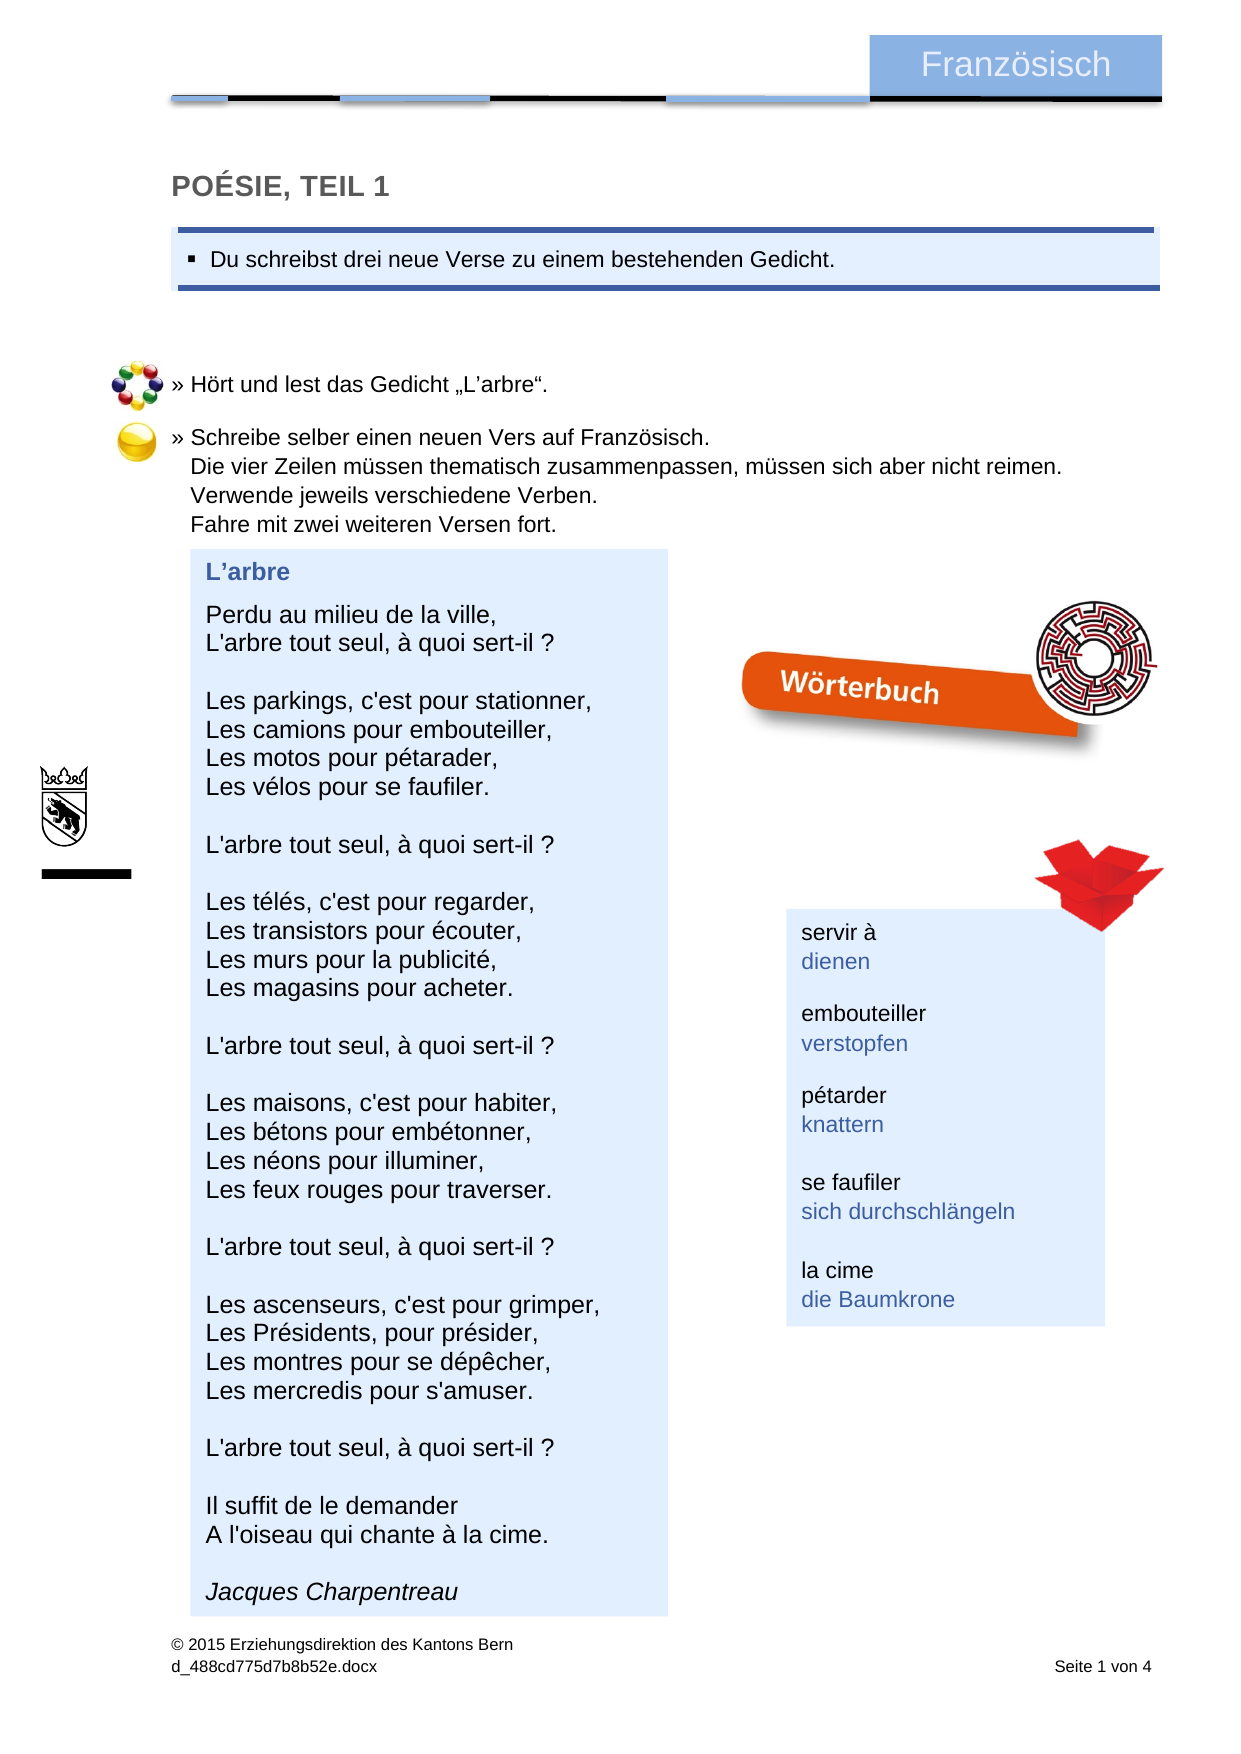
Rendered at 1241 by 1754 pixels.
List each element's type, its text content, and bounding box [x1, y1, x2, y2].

text » Schreibe selber einen neuen Vers auf Französisch. Die vier Zeilen müssen thematisch zusammenpassen, müssen sich aber nicht reimen. Verwende jeweils verschiedene Verben. Fahre mit zwei weiteren Versen fort. [171, 421, 1152, 537]
list Du schreibst drei neue Verse zu einem bestehenden Gedicht. [178, 233, 1154, 285]
picture [110, 361, 164, 411]
text POÉSIE, TEIL 1 [171, 168, 1152, 202]
picture [1034, 839, 1165, 932]
picture [40, 766, 132, 879]
picture [115, 421, 157, 462]
picture [738, 596, 1158, 763]
text » Hört und lest das Gedicht „L’arbre“. [171, 369, 1152, 398]
